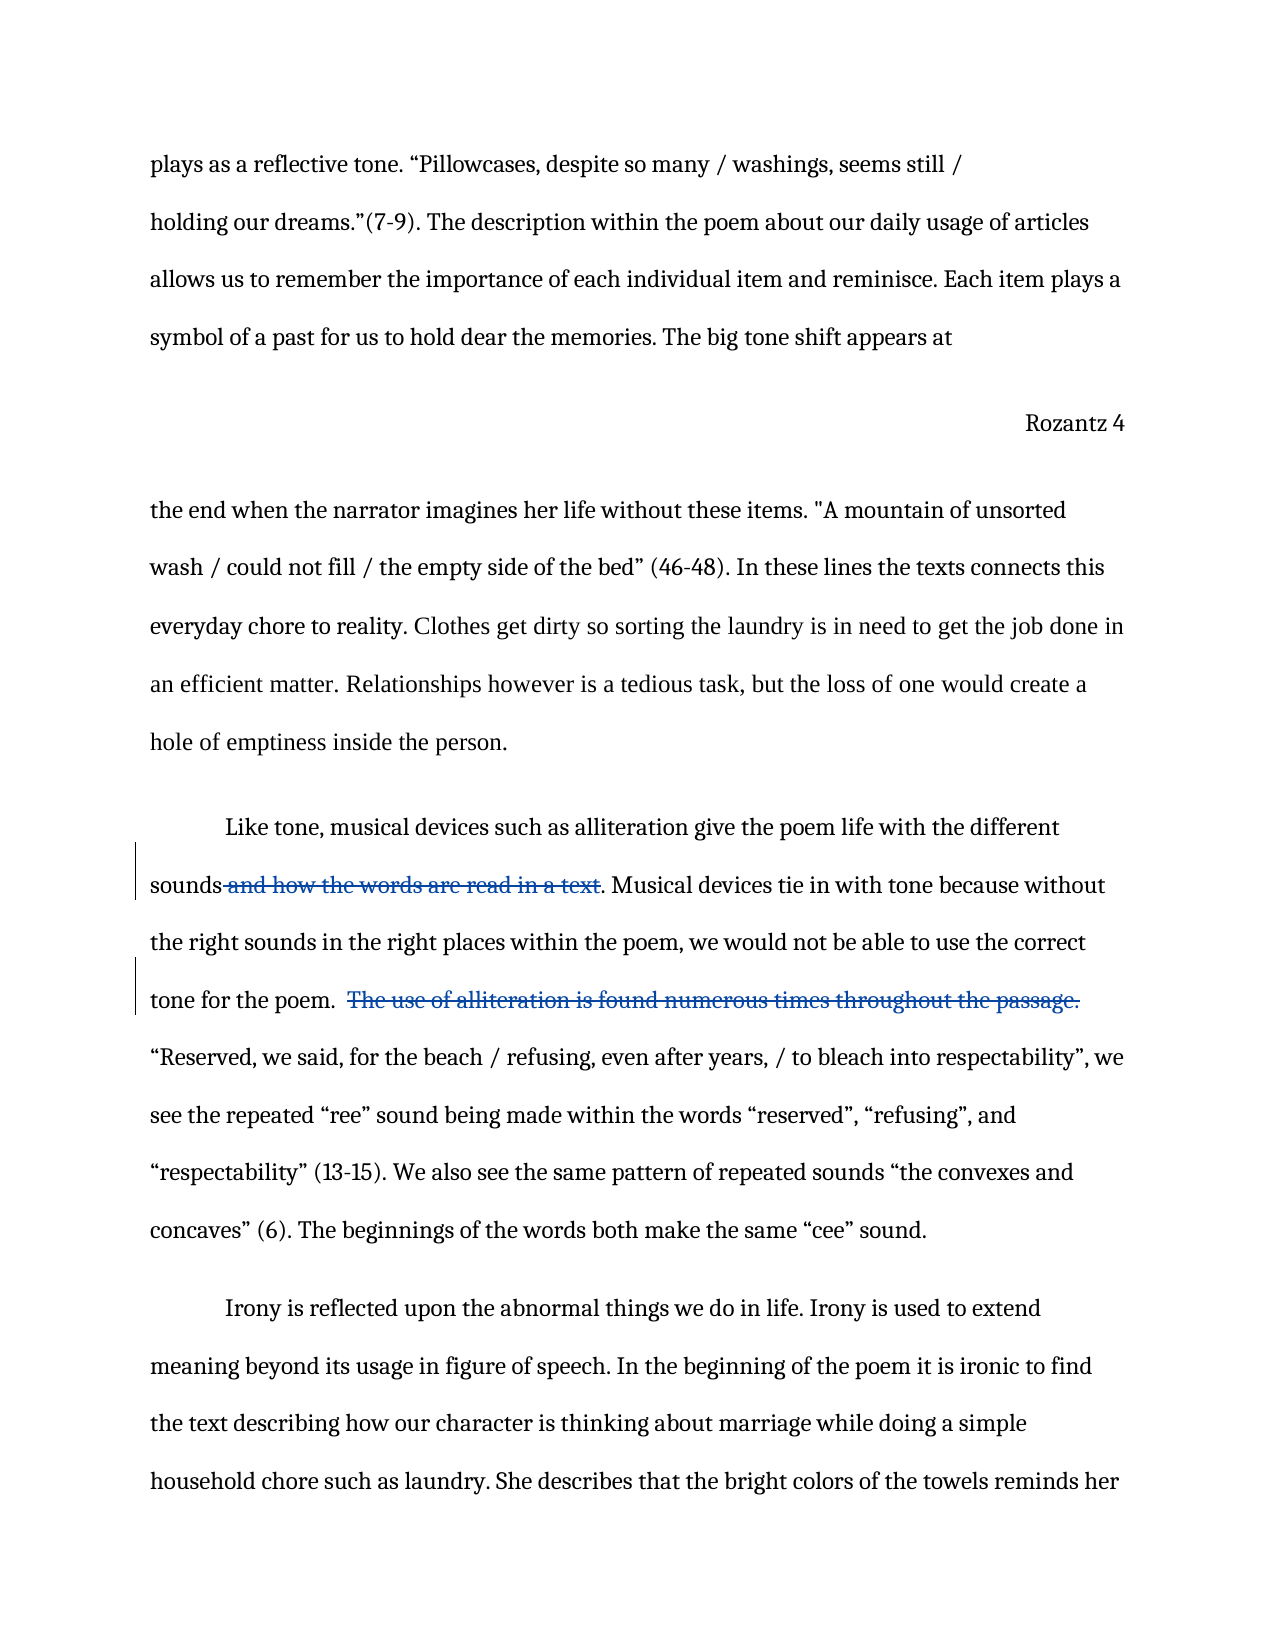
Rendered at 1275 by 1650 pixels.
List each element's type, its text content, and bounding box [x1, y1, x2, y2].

text Like tone, musical devices such as alliteration give the poem life with the different sounds. Musical devices tie in with tone because without the right sounds in the right places within the poem, we would not be able to use the correct tone for the poem. “Reserved, we said, for the beach / refusing, even after years, / to bleach into respectability”, we see the repeated “ree” sound being made within the words “reserved”, “refusing”, and “respectability” (13-15). We also see the same pattern of repeated sounds “the convexes and concaves” (6). The beginnings of the words both make the same “cee” sound. [150, 813, 1125, 1244]
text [150, 150, 1125, 351]
text Rozantz 4 [150, 409, 1125, 438]
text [150, 1294, 1125, 1495]
text the end when the narrator imagines her life without these items. "A mountain of unsorted wash / could not fill / the empty side of the bed” (46-48). In these lines the texts connects this everyday chore to reality. Clothes get dirty so sorting the laundry is in need to get the job done in an efficient matter. Relationships however is a tedious task, but the loss of one would create a hole of emptiness inside the person. [150, 496, 1125, 755]
